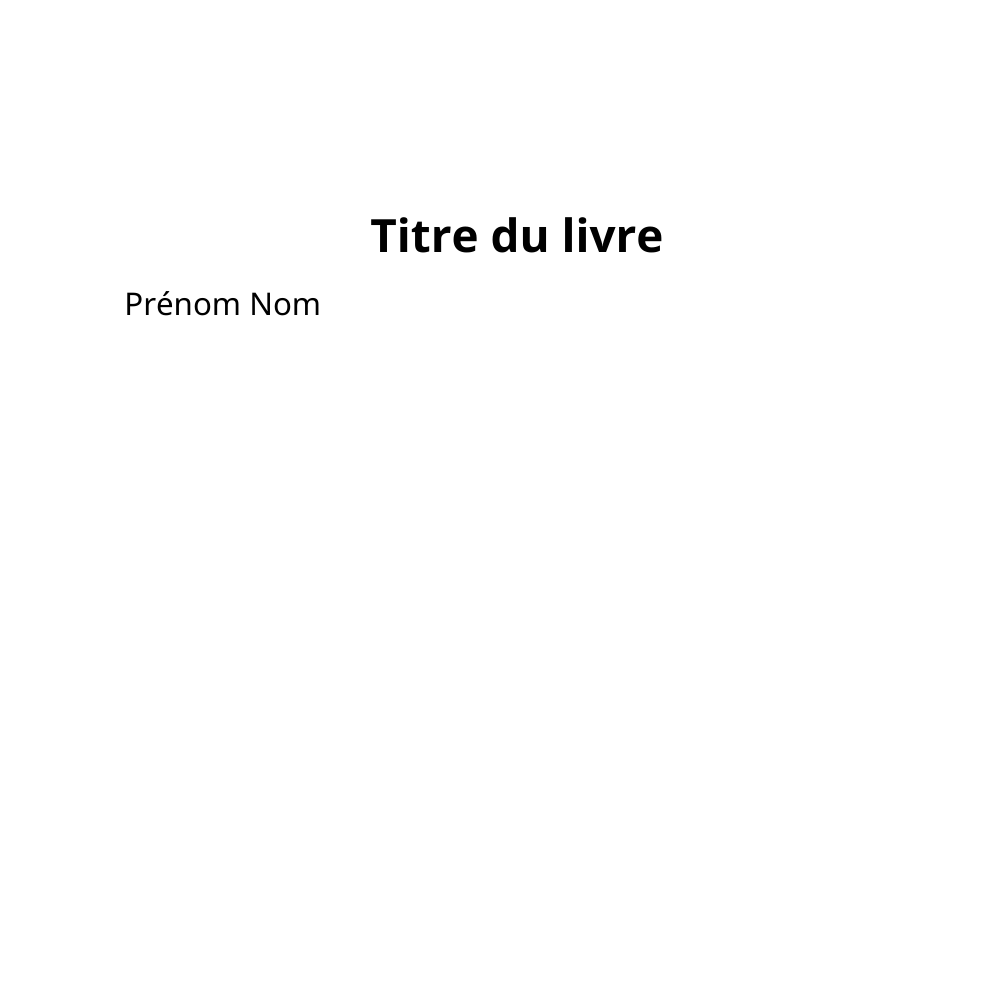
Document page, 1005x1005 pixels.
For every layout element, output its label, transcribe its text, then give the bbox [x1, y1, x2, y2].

text Prénom Nom [124, 282, 909, 325]
title Titre du livre [124, 203, 909, 266]
